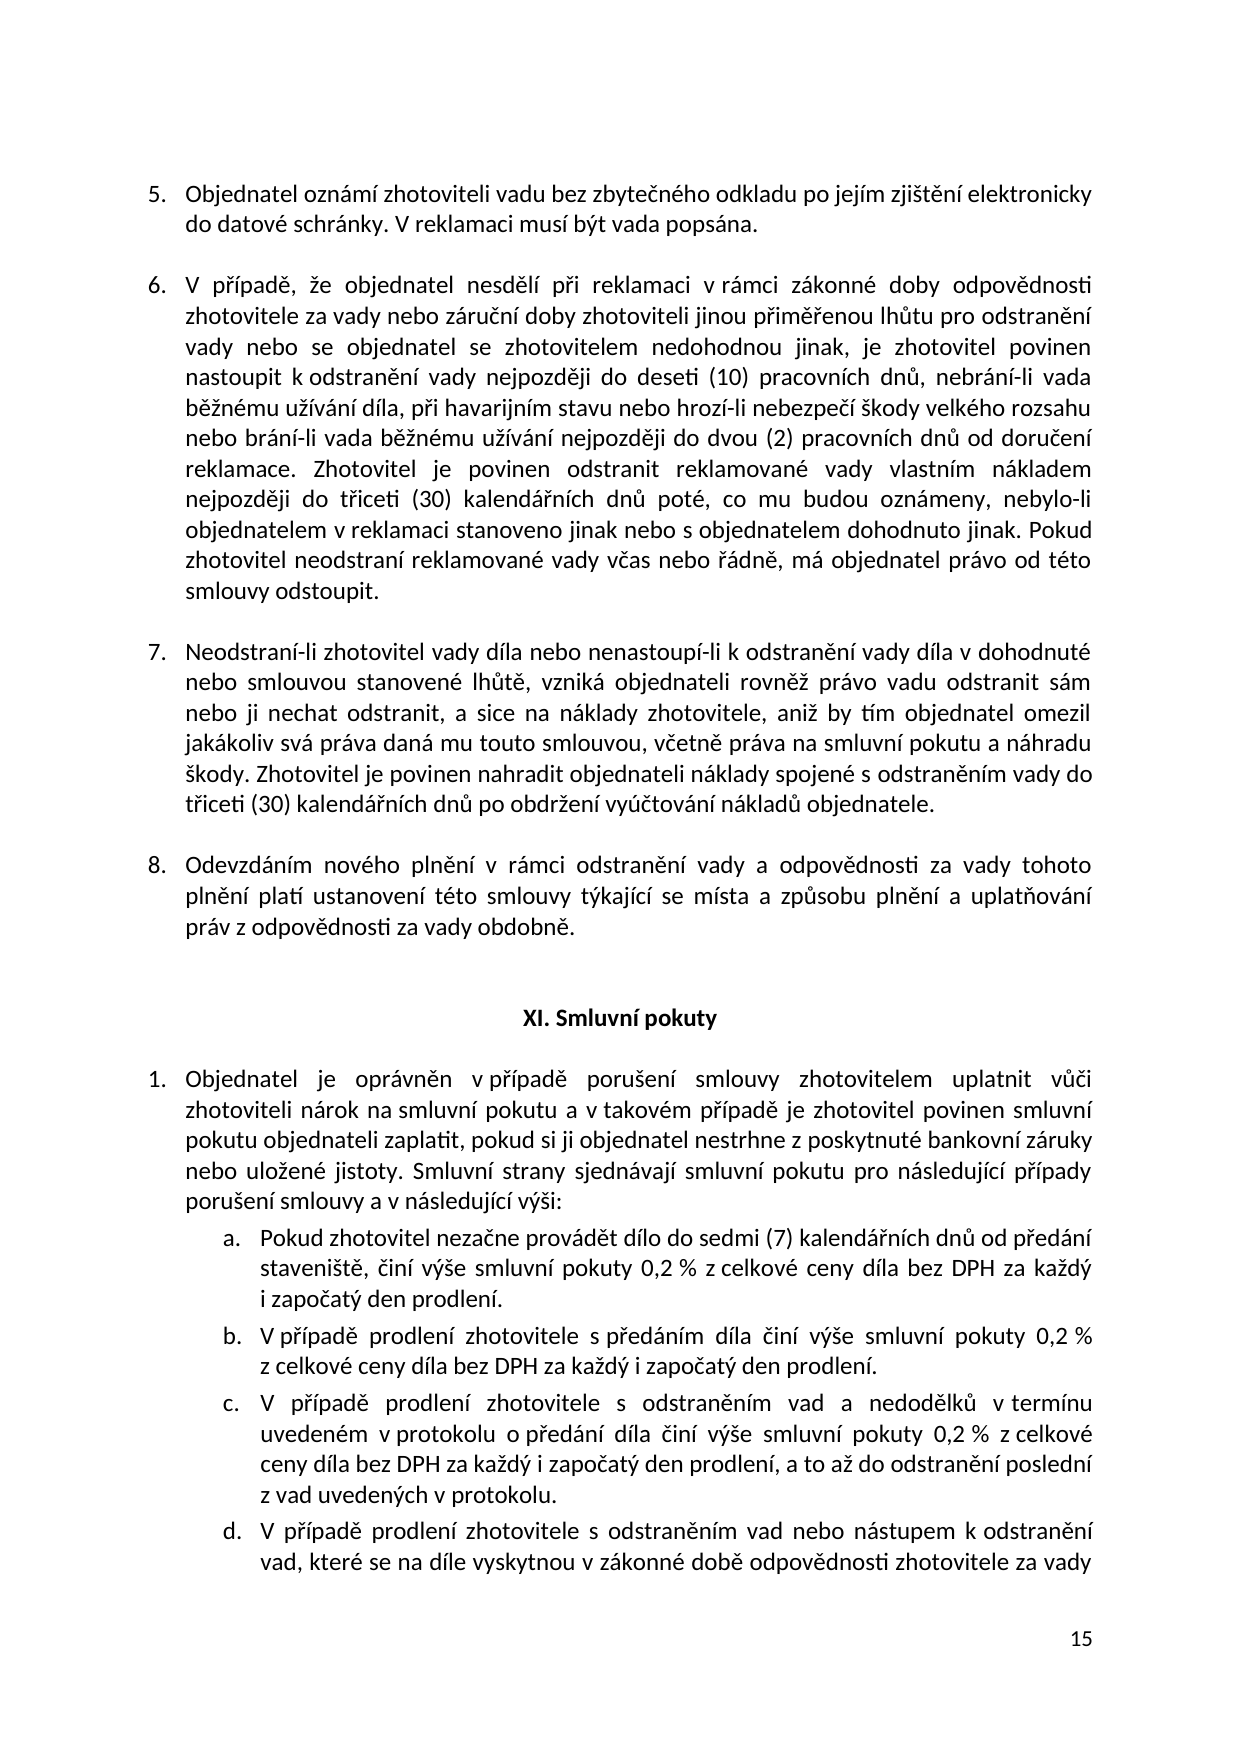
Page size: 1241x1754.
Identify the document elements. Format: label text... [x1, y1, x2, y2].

list V případě prodlení zhotovitele s odstraněním vad a nedodělků v termínu uvedeném v protokolu o předání díla činí výše smluvní pokuty 0,2 % z celkové ceny díla bez DPH za každý i započatý den prodlení, a to až do odstranění poslední z vad uvedených v protokolu. [223, 1387, 1093, 1509]
list Objednatel oznámí zhotoviteli vadu bez zbytečného odkladu po jejím zjištění elektronicky do datové schránky. V reklamaci musí být vada popsána. [148, 178, 1093, 239]
list V případě, že objednatel nesdělí při reklamaci v rámci zákonné doby odpovědnosti zhotovitele za vady nebo záruční doby zhotoviteli jinou přiměřenou lhůtu pro odstranění vady nebo se objednatel se zhotovitelem nedohodnou jinak, je zhotovitel povinen nastoupit k odstranění vady nejpozději do deseti (10) pracovních dnů, nebrání-li vada běžnému užívání díla, při havarijním stavu nebo hrozí-li nebezpečí škody velkého rozsahu nebo brání-li vada běžnému užívání nejpozději do dvou (2) pracovních dnů od doručení reklamace. Zhotovitel je povinen odstranit reklamované vady vlastním nákladem nejpozději do třiceti (30) kalendářních dnů poté, co mu budou oznámeny, nebylo-li objednatelem v reklamaci stanoveno jinak nebo s objednatelem dohodnuto jinak. Pokud zhotovitel neodstraní reklamované vady včas nebo řádně, má objednatel právo od této smlouvy odstoupit. [148, 270, 1093, 605]
list Pokud zhotovitel nezačne provádět dílo do sedmi (7) kalendářních dnů od předání staveniště, činí výše smluvní pokuty 0,2 % z celkové ceny díla bez DPH za každý i započatý den prodlení. [223, 1222, 1093, 1314]
text XI. Smluvní pokuty [148, 1002, 1093, 1033]
list Odevzdáním nového plnění v rámci odstranění vady a odpovědnosti za vady tohoto plnění platí ustanovení této smlouvy týkající se místa a způsobu plnění a uplatňování práv z odpovědnosti za vady obdobně. [148, 849, 1093, 941]
list Neodstraní-li zhotovitel vady díla nebo nenastoupí-li k odstranění vady díla v dohodnuté nebo smlouvou stanovené lhůtě, vzniká objednateli rovněž právo vadu odstranit sám nebo ji nechat odstranit, a sice na náklady zhotovitele, aniž by tím objednatel omezil jakákoliv svá práva daná mu touto smlouvou, včetně práva na smluvní pokutu a náhradu škody. Zhotovitel je povinen nahradit objednateli náklady spojené s odstraněním vady do třiceti (30) kalendářních dnů po obdržení vyúčtování nákladů objednatele. [148, 636, 1093, 819]
list Objednatel je oprávněn v případě porušení smlouvy zhotovitelem uplatnit vůči zhotoviteli nárok na smluvní pokutu a v takovém případě je zhotovitel povinen smluvní pokutu objednateli zaplatit, pokud si ji objednatel nestrhne z poskytnuté bankovní záruky nebo uložené jistoty. Smluvní strany sjednávají smluvní pokutu pro následující případy porušení smlouvy a v následující výši: [148, 1063, 1093, 1216]
list V případě prodlení zhotovitele s předáním díla činí výše smluvní pokuty 0,2 % z celkové ceny díla bez DPH za každý i započatý den prodlení. [223, 1320, 1093, 1381]
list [223, 1516, 1093, 1577]
